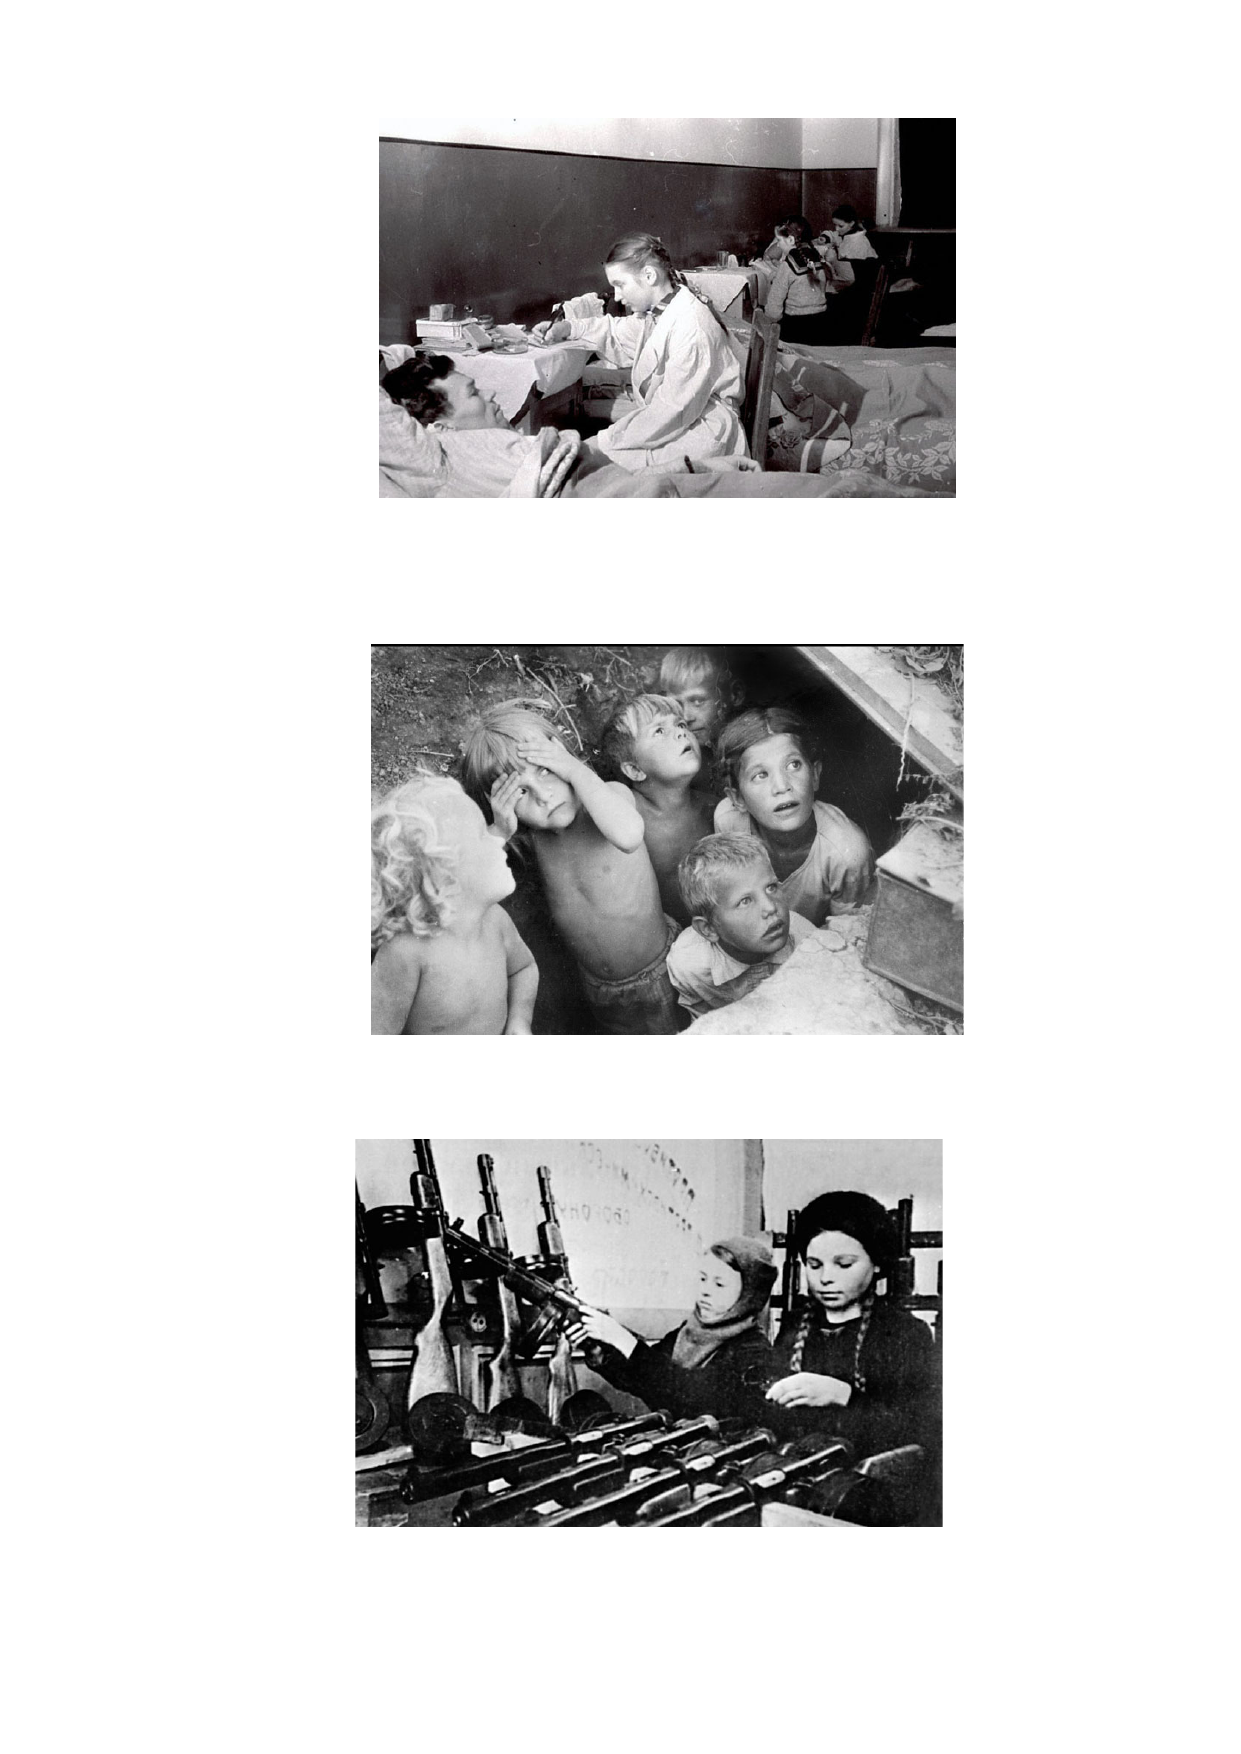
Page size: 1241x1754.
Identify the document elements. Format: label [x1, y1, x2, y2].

picture [371, 644, 964, 1035]
picture [379, 118, 956, 498]
picture [355, 1139, 943, 1527]
